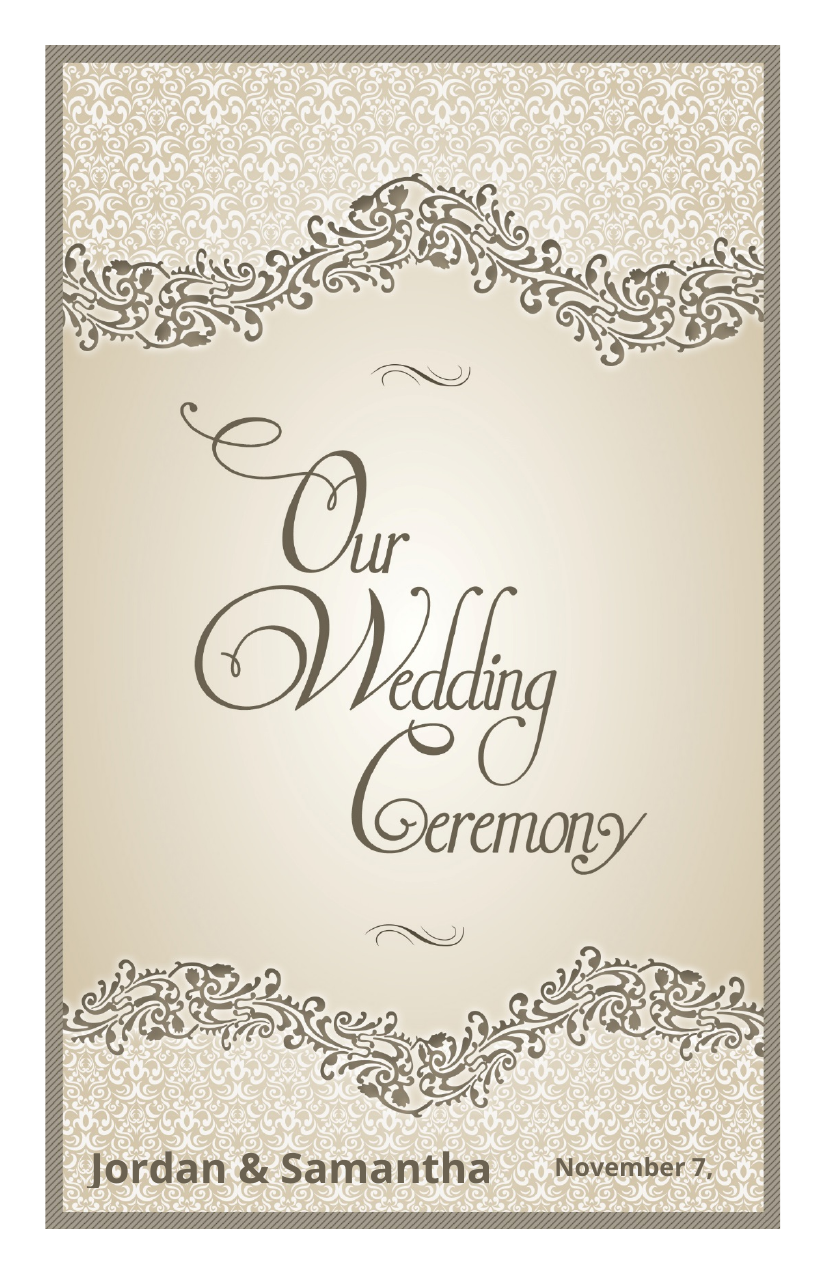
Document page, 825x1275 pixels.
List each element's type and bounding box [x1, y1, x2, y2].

picture [45, 45, 781, 1229]
